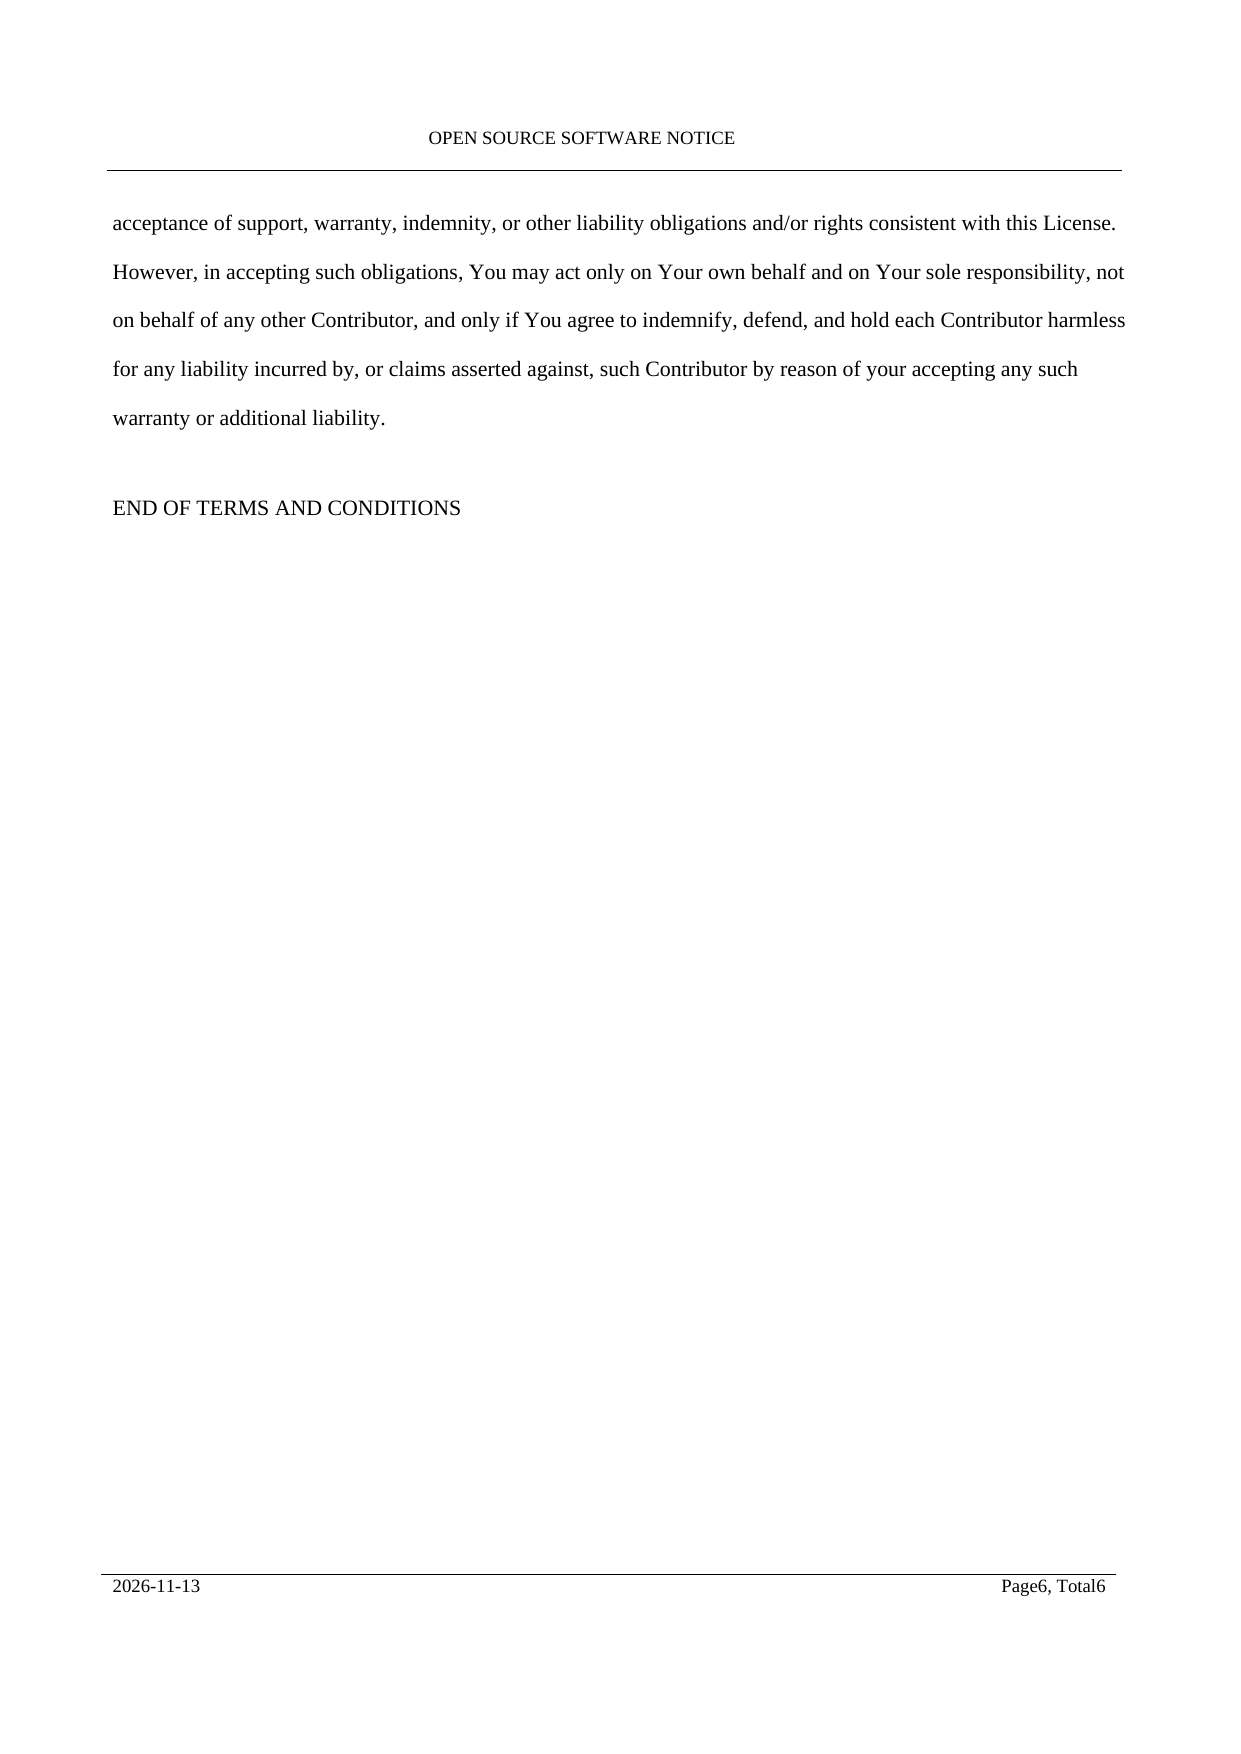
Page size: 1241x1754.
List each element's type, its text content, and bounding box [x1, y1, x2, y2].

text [112, 206, 1128, 434]
text END OF TERMS AND CONDITIONS [112, 492, 1128, 524]
